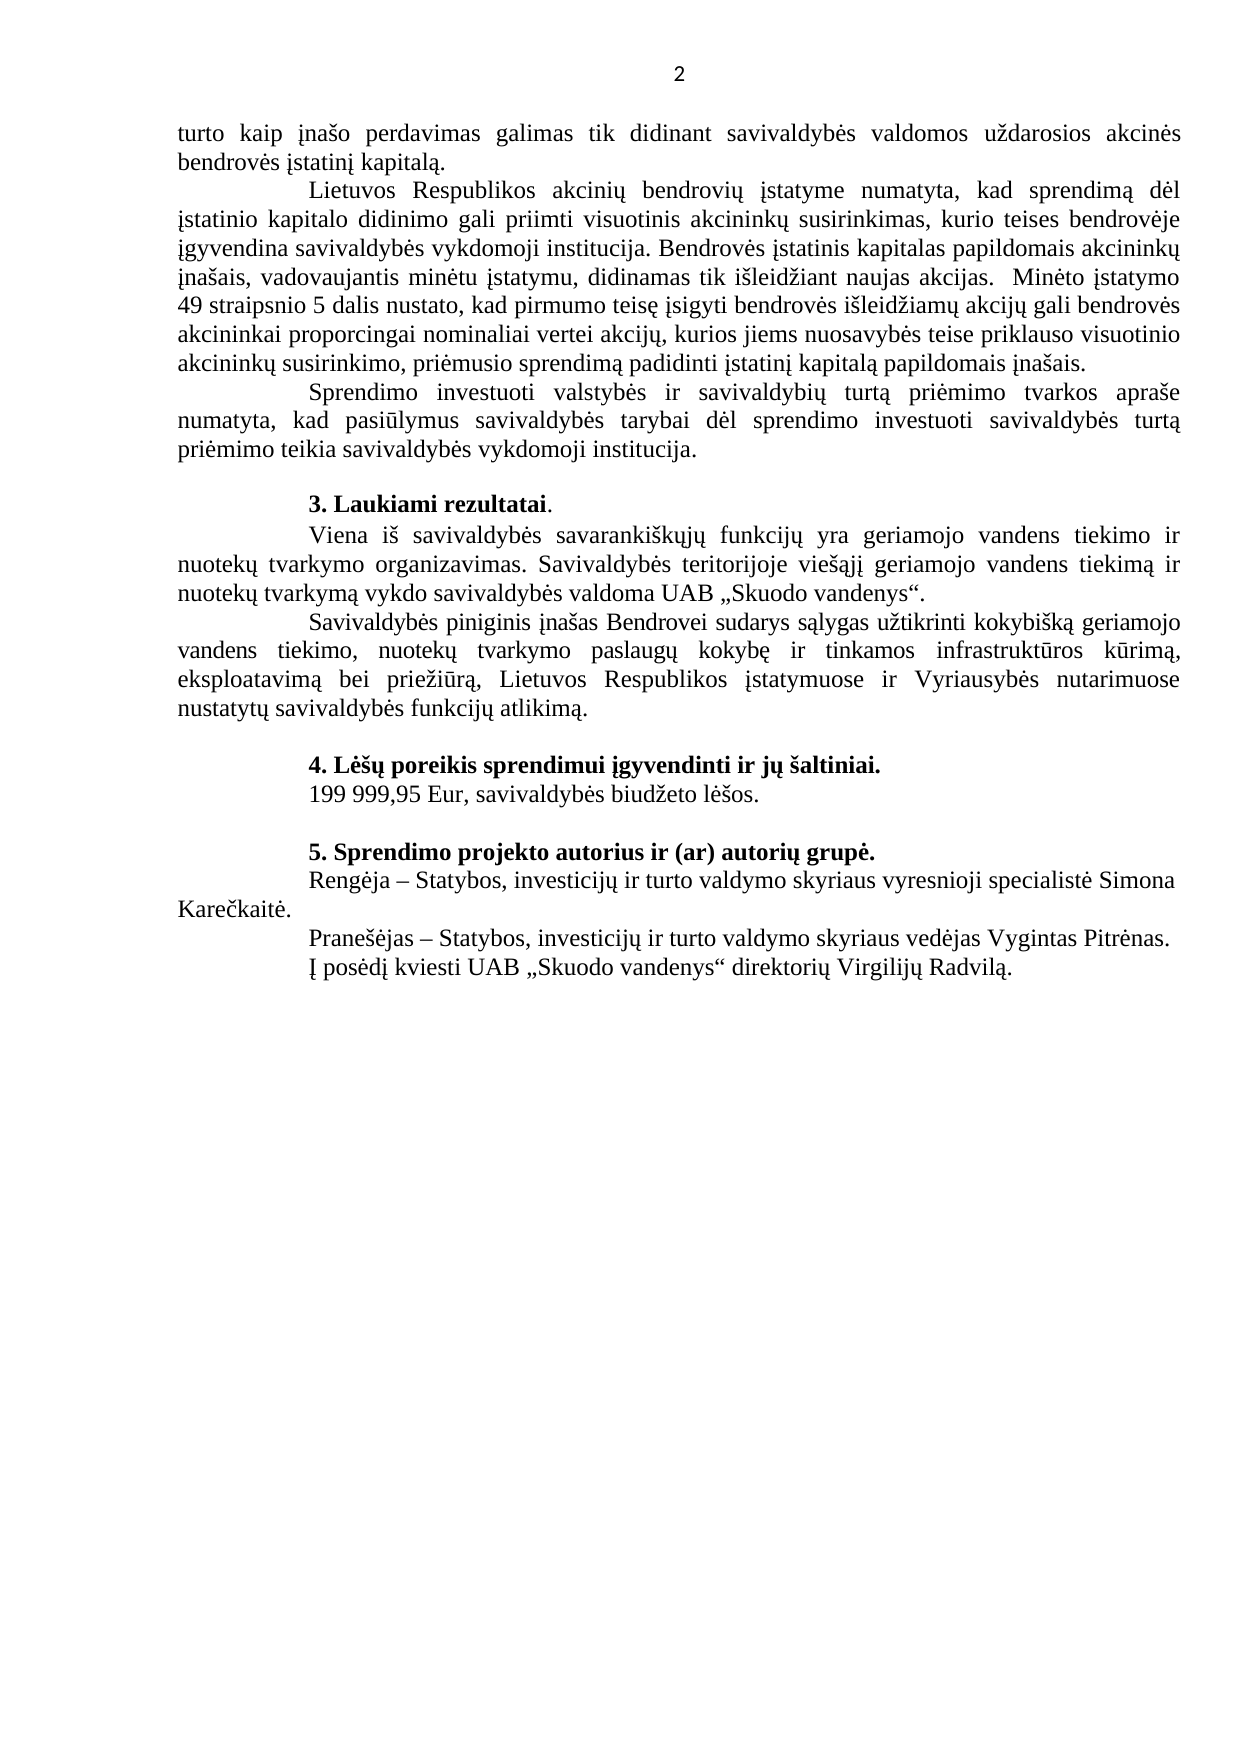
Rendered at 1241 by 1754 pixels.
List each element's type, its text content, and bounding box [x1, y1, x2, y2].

text Savivaldybės piniginis įnašas Bendrovei sudarys sąlygas užtikrinti kokybišką geriamojo vandens tiekimo, nuotekų tvarkymo paslaugų kokybę ir tinkamos infrastruktūros kūrimą, eksploatavimą bei priežiūrą, Lietuvos Respublikos įstatymuose ir Vyriausybės nutarimuose nustatytų savivaldybės funkcijų atlikimą. [177, 607, 1181, 722]
text Į posėdį kviesti UAB „Skuodo vandenys“ direktorių Virgilijų Radvilą. [177, 952, 1181, 981]
text Pranešėjas – Statybos, investicijų ir turto valdymo skyriaus vedėjas Vygintas Pitrėnas. [177, 923, 1181, 952]
text 4. Lėšų poreikis sprendimui įgyvendinti ir jų šaltiniai. [177, 751, 1181, 779]
text 5. Sprendimo projekto autorius ir (ar) autorių grupė. [177, 837, 1181, 866]
text Lietuvos Respublikos akcinių bendrovių įstatyme numatyta, kad sprendimą dėl įstatinio kapitalo didinimo gali priimti visuotinis akcininkų susirinkimas, kurio teises bendrovėje įgyvendina savivaldybės vykdomoji institucija. Bendrovės įstatinis kapitalas papildomais akcininkų įnašais, vadovaujantis minėtu įstatymu, didinamas tik išleidžiant naujas akcijas. Minėto įstatymo 49 straipsnio 5 dalis nustato, kad pirmumo teisę įsigyti bendrovės išleidžiamų akcijų gali bendrovės akcininkai proporcingai nominaliai vertei akcijų, kurios jiems nuosavybės teise priklauso visuotinio akcininkų susirinkimo, priėmusio sprendimą padidinti įstatinį kapitalą papildomais įnašais. [177, 176, 1181, 377]
text Rengėja – Statybos, investicijų ir turto valdymo skyriaus vyresnioji specialistė Simona Karečkaitė. [177, 866, 1181, 923]
text Sprendimo investuoti valstybės ir savivaldybių turtą priėmimo tvarkos apraše numatyta, kad pasiūlymus savivaldybės tarybai dėl sprendimo investuoti savivaldybės turtą priėmimo teikia savivaldybės vykdomoji institucija. [177, 377, 1181, 463]
text 199 999,95 Eur, savivaldybės biudžeto lėšos. [177, 779, 1181, 808]
text 3. Laukiami rezultatai. [177, 489, 1181, 518]
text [177, 118, 1181, 176]
text Viena iš savivaldybės savarankiškųjų funkcijų yra geriamojo vandens tiekimo ir nuotekų tvarkymo organizavimas. Savivaldybės teritorijoje viešąjį geriamojo vandens tiekimą ir nuotekų tvarkymą vykdo savivaldybės valdoma UAB „Skuodo vandenys“. [177, 521, 1181, 607]
